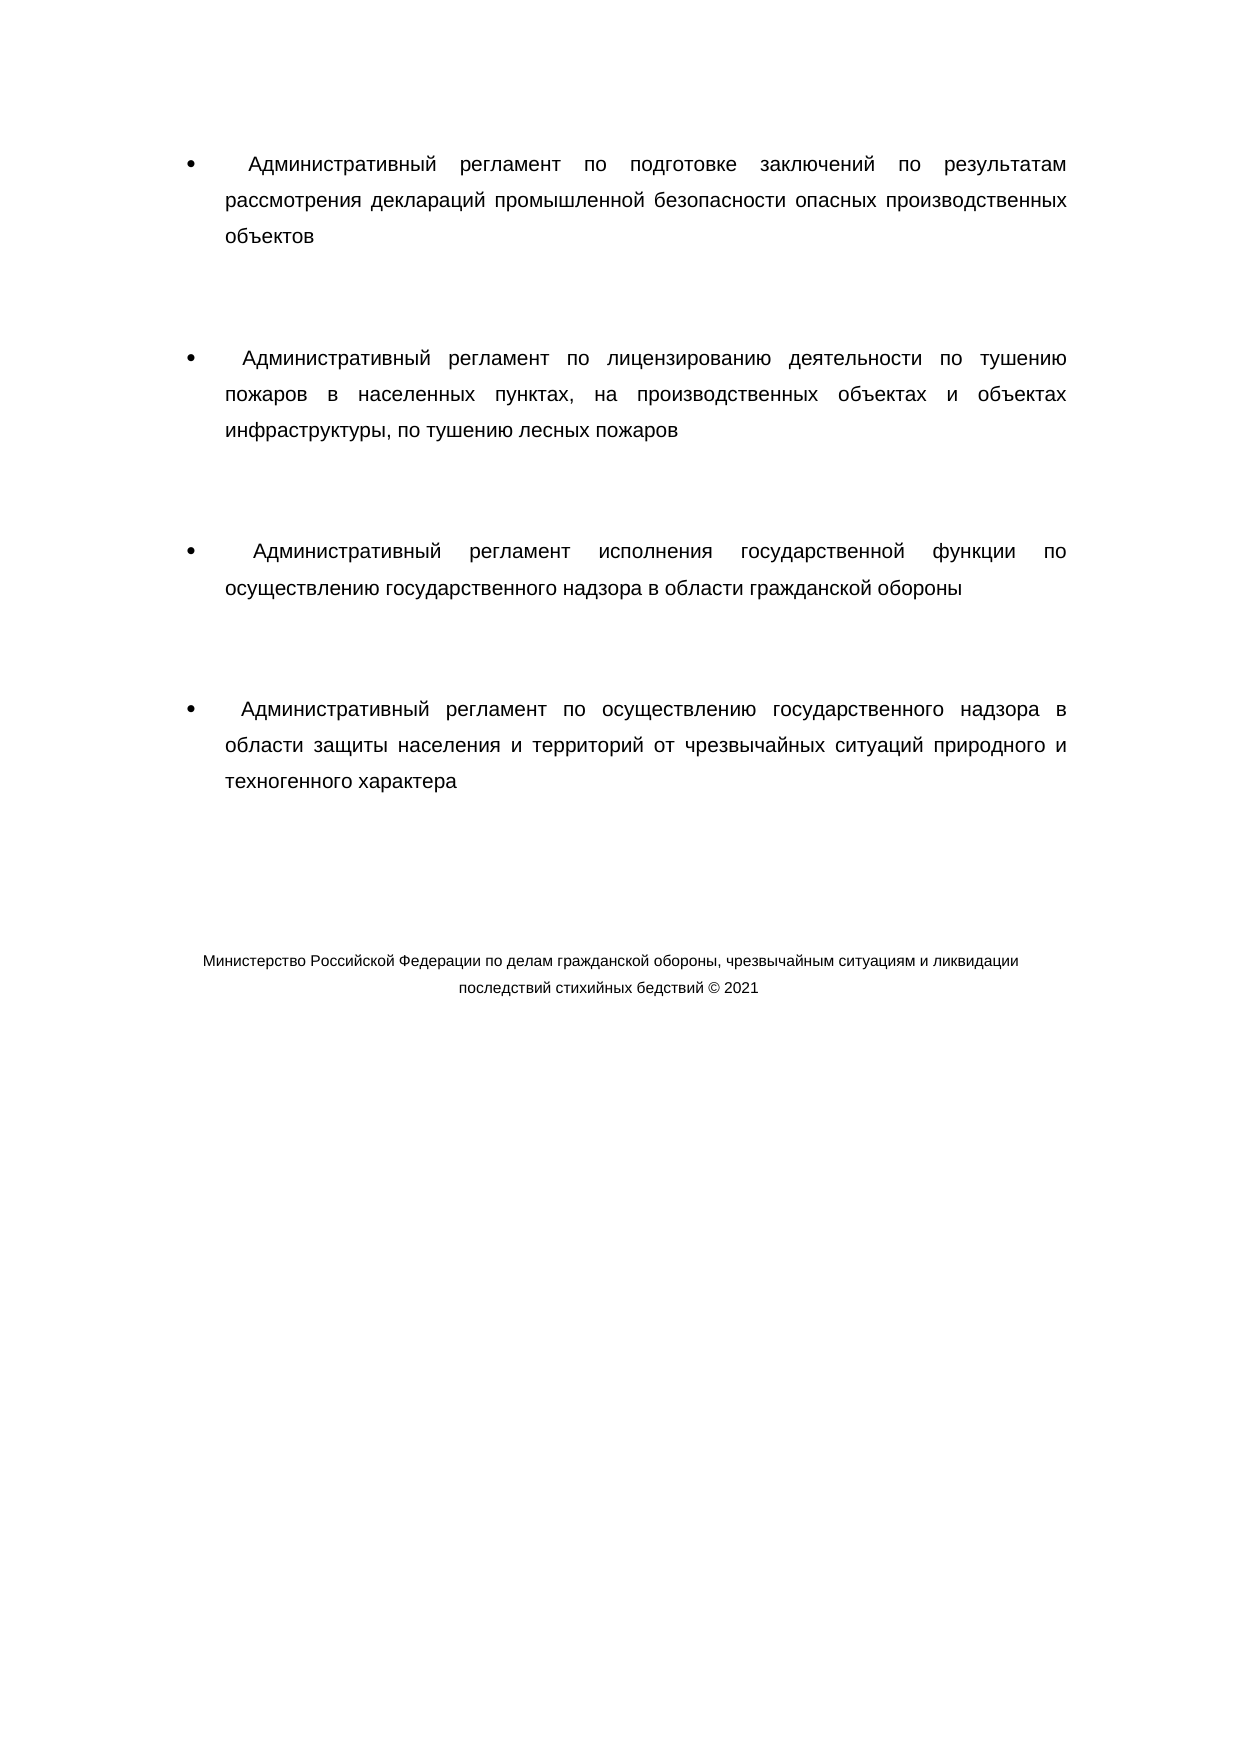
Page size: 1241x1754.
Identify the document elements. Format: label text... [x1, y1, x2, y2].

table_cell Министерство Российской Федерации по делам гражданской обороны, чрезвычайным ситуациям и ликвидации последствий стихийных бедствий © 2021 [140, 952, 1078, 1034]
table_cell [140, 150, 1078, 952]
